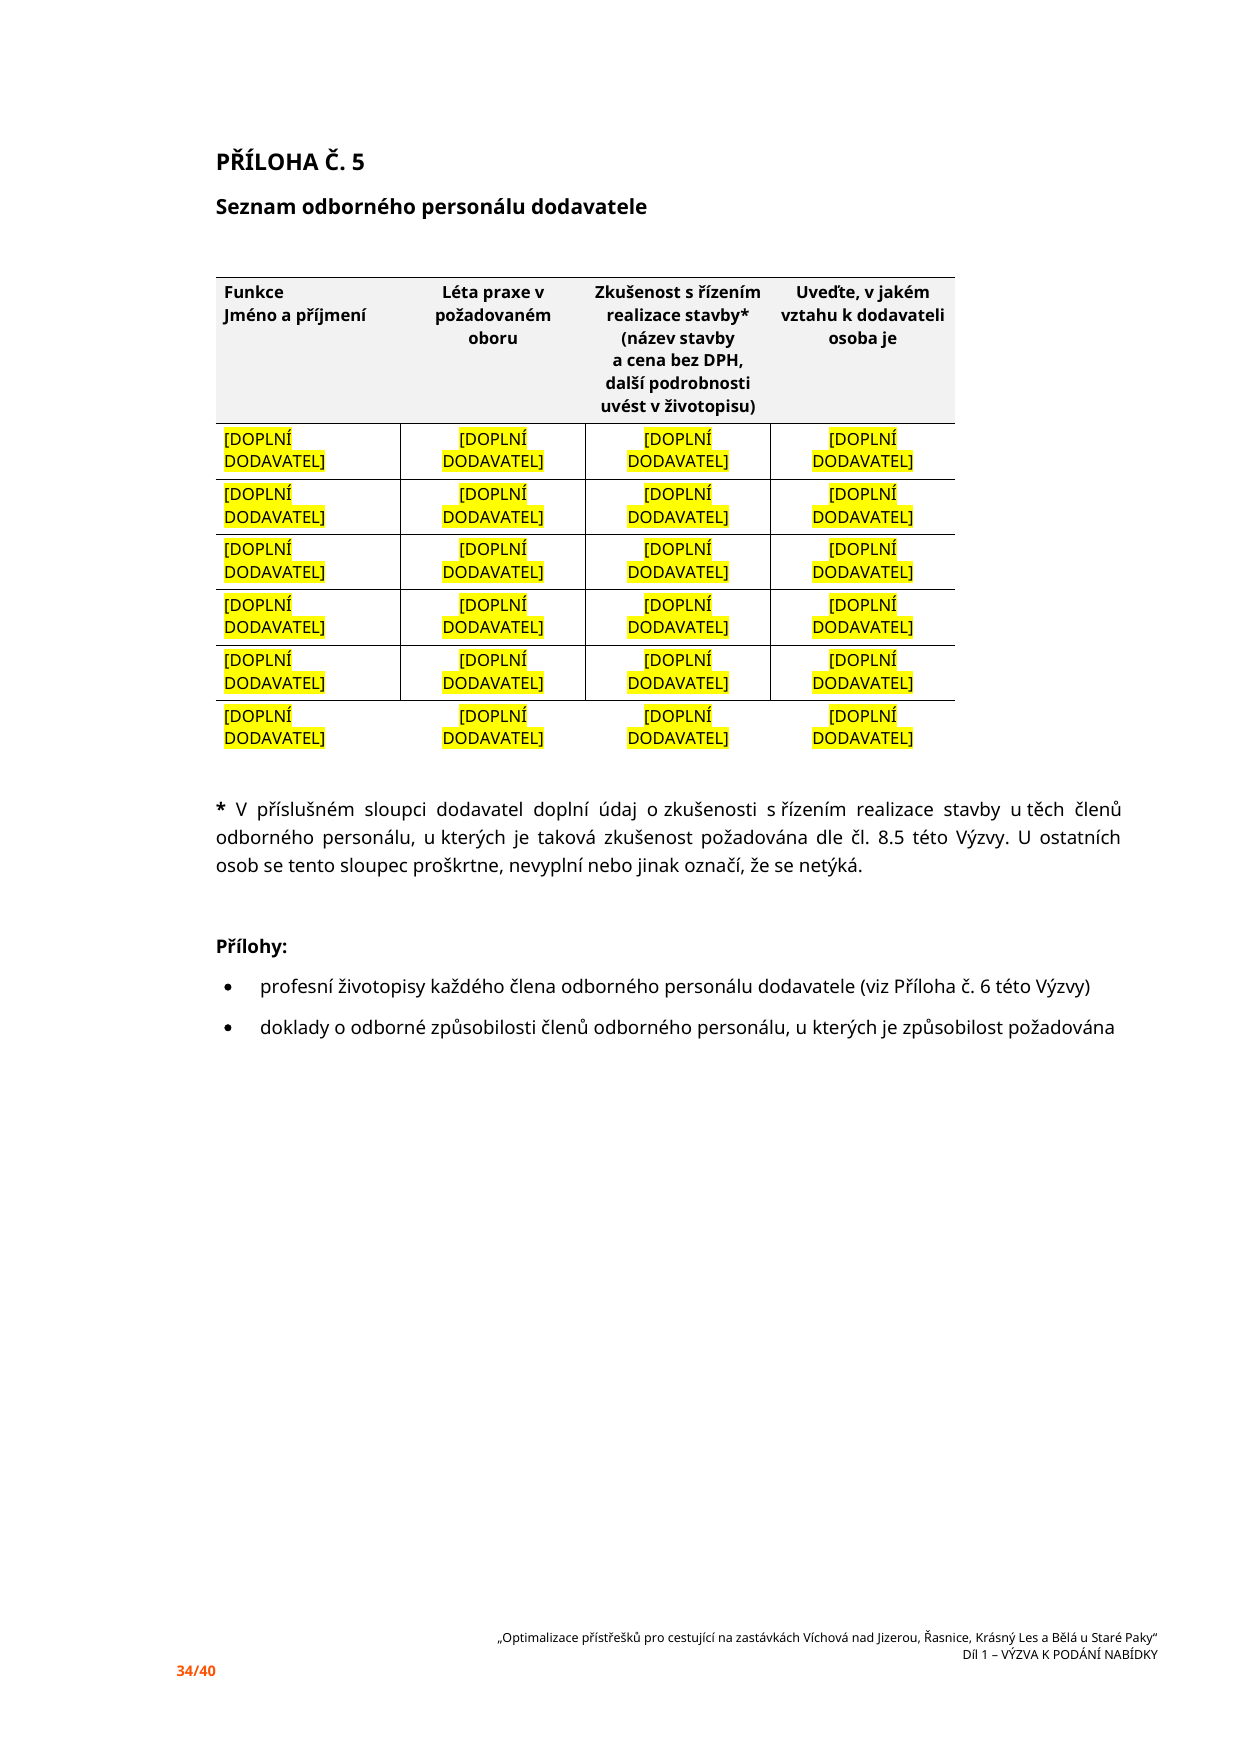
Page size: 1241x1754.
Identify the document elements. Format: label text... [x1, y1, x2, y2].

text Přílohy: [216, 933, 1122, 959]
table_cell [DOPLNÍ DODAVATEL] [770, 701, 955, 756]
table_cell [DOPLNÍ DODAVATEL] [586, 646, 770, 700]
table_header Funkce Jméno a příjmení [216, 278, 401, 423]
table_cell [DOPLNÍ DODAVATEL] [216, 535, 400, 589]
table_cell [DOPLNÍ DODAVATEL] [216, 480, 400, 534]
table_cell [DOPLNÍ DODAVATEL] [586, 424, 770, 478]
table_cell [DOPLNÍ DODAVATEL] [771, 535, 955, 589]
table_cell [DOPLNÍ DODAVATEL] [401, 590, 585, 645]
table_cell [DOPLNÍ DODAVATEL] [401, 646, 585, 700]
table_cell [DOPLNÍ DODAVATEL] [401, 424, 585, 478]
text Příloha č. 5 [216, 146, 1122, 177]
table_cell [DOPLNÍ DODAVATEL] [586, 535, 770, 589]
table_header Zkušenost s řízením realizace stavby* (název stavby a cena bez DPH, další podrobnosti uvést v životopisu) [585, 278, 770, 423]
table_cell [DOPLNÍ DODAVATEL] [401, 701, 585, 756]
table_cell [DOPLNÍ DODAVATEL] [585, 701, 770, 756]
table_cell [DOPLNÍ DODAVATEL] [216, 701, 401, 756]
text * V příslušném sloupci dodavatel doplní údaj o zkušenosti s řízením realizace stavby u těch členů odborného personálu, u kterých je taková zkušenost požadována dle čl. 8.5 této Výzvy. U ostatních osob se tento sloupec proškrtne, nevyplní nebo jinak označí, že se netýká. [216, 796, 1122, 878]
table_cell [DOPLNÍ DODAVATEL] [401, 535, 585, 589]
table_cell [DOPLNÍ DODAVATEL] [771, 646, 955, 700]
table_cell [DOPLNÍ DODAVATEL] [771, 590, 955, 645]
table_cell [DOPLNÍ DODAVATEL] [216, 424, 400, 478]
table_cell [DOPLNÍ DODAVATEL] [401, 480, 585, 534]
text profesní životopisy každého člena odborného personálu dodavatele (viz Příloha č. 6 této Výzvy) [224, 974, 1122, 999]
table_cell [DOPLNÍ DODAVATEL] [216, 646, 400, 700]
table_cell [DOPLNÍ DODAVATEL] [771, 424, 955, 478]
table_cell [DOPLNÍ DODAVATEL] [771, 480, 955, 534]
table_header Uveďte, v jakém vztahu k dodavateli osoba je [770, 278, 955, 423]
table_cell [DOPLNÍ DODAVATEL] [586, 480, 770, 534]
text doklady o odborné způsobilosti členů odborného personálu, u kterých je způsobilost požadována [224, 1014, 1122, 1040]
table_header Léta praxe v požadovaném oboru [401, 278, 585, 423]
text Seznam odborného personálu dodavatele [216, 192, 1122, 221]
table_cell [DOPLNÍ DODAVATEL] [586, 590, 770, 645]
table_cell [DOPLNÍ DODAVATEL] [216, 590, 400, 645]
